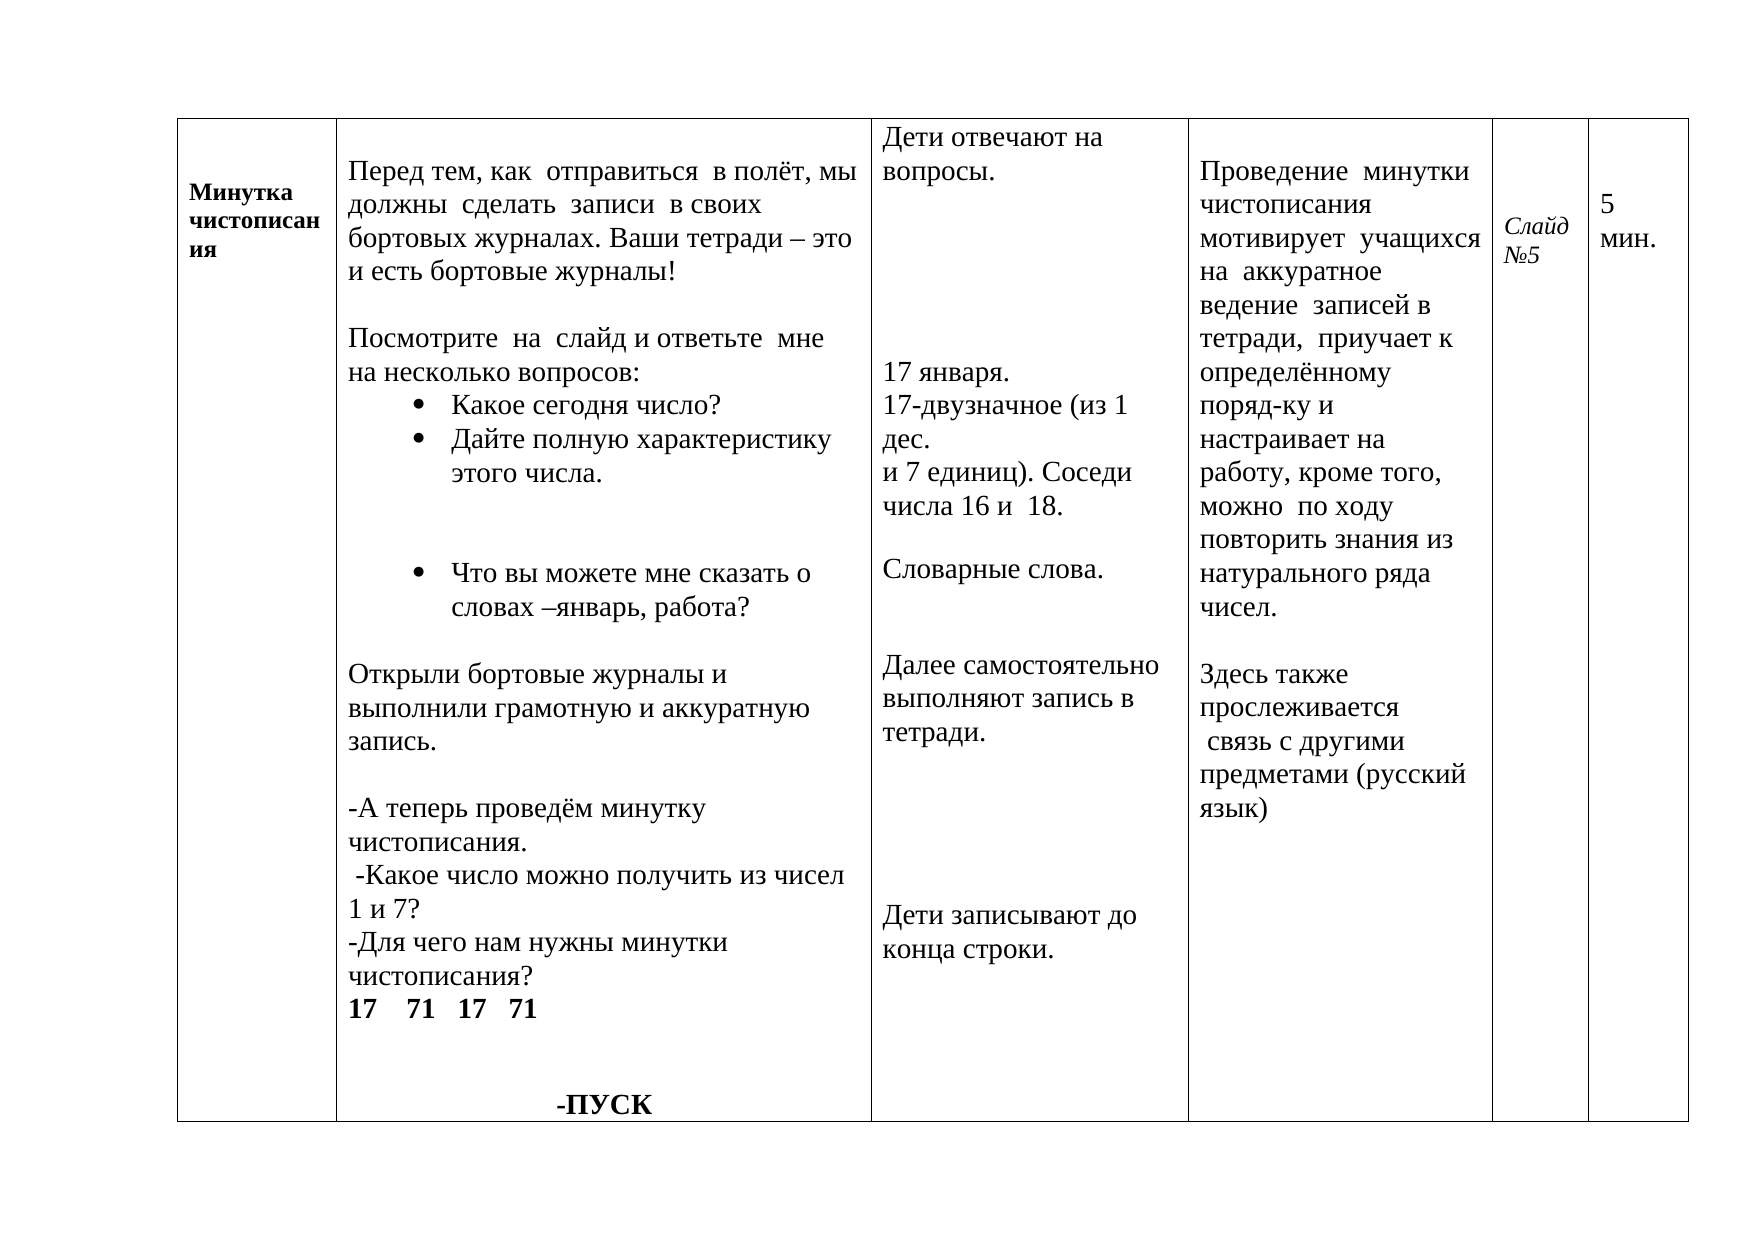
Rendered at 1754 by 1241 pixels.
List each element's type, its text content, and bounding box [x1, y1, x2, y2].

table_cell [1189, 119, 1492, 1121]
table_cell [178, 119, 336, 1121]
table_cell 1 мин. 5 мин. [1589, 119, 1688, 1121]
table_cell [337, 119, 871, 1121]
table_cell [872, 119, 1188, 1121]
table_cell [1493, 119, 1588, 1121]
